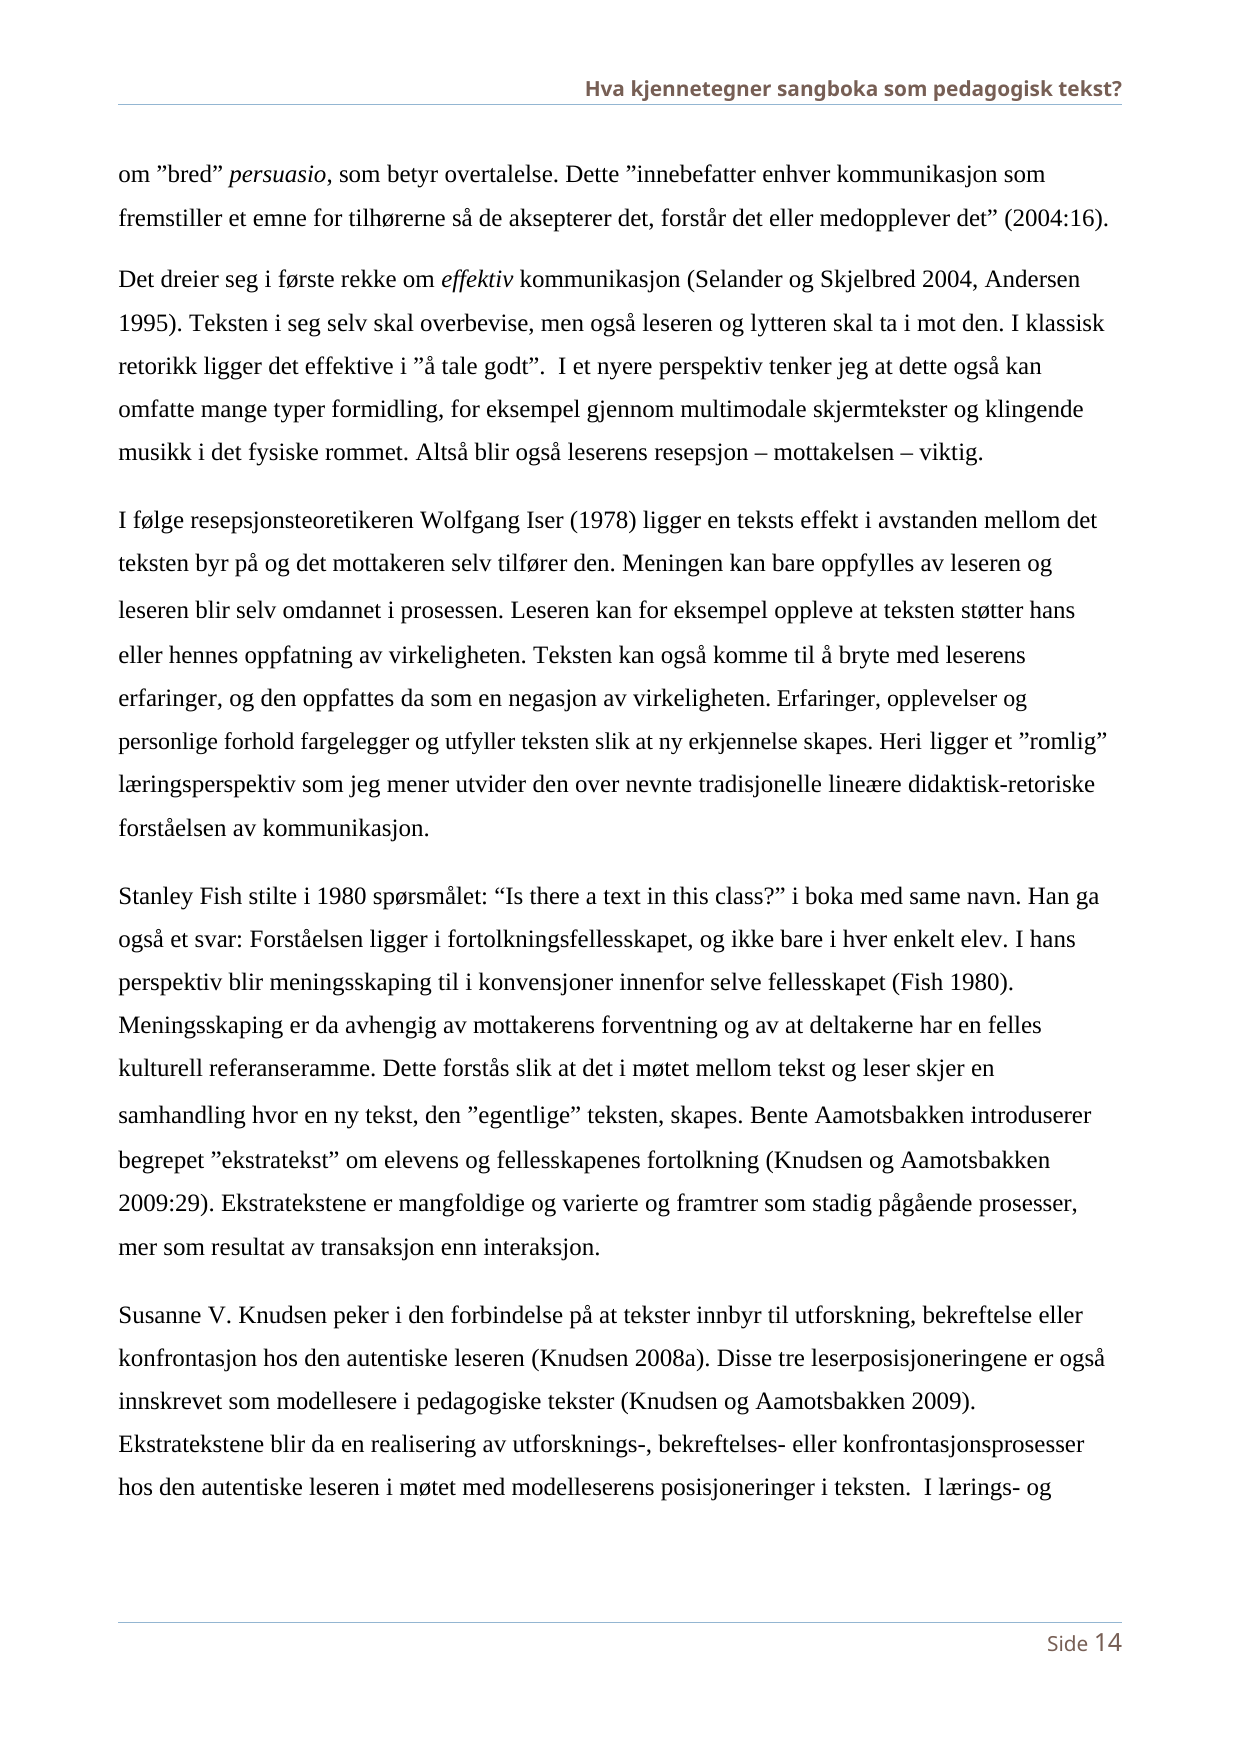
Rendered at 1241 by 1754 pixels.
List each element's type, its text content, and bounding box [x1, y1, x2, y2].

text Det dreier seg i første rekke om effektiv kommunikasjon (Selander og Skjelbred 2004, Andersen 1995). Teksten i seg selv skal overbevise, men også leseren og lytteren skal ta i mot den. I klassisk retorikk ligger det effektive i ”å tale godt”. I et nyere perspektiv tenker jeg at dette også kan omfatte mange typer formidling, for eksempel gjennom multimodale skjermtekster og klingende musikk i det fysiske rommet. Altså blir også leserens resepsjon – mottakelsen – viktig. [118, 264, 1122, 466]
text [118, 159, 1122, 231]
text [118, 1300, 1122, 1501]
text I følge resepsjonsteoretikeren Wolfgang Iser (1978) ligger en teksts effekt i avstanden mellom det teksten byr på og det mottakeren selv tilfører den. Meningen kan bare oppfylles av leseren og leseren blir selv omdannet i prosessen. Leseren kan for eksempel oppleve at teksten støtter hans eller hennes oppfatning av virkeligheten. Teksten kan også komme til å bryte med leserens erfaringer, og den oppfattes da som en negasjon av virkeligheten. Erfaringer, opplevelser og personlige forhold fargelegger og utfyller teksten slik at ny erkjennelse skapes. Heri ligger et ”romlig” læringsperspektiv som jeg mener utvider den over nevnte tradisjonelle lineære didaktisk-retoriske forståelsen av kommunikasjon. [118, 505, 1122, 841]
text Stanley Fish stilte i 1980 spørsmålet: “Is there a text in this class?” i boka med same navn. Han ga også et svar: Forståelsen ligger i fortolkningsfellesskapet, og ikke bare i hver enkelt elev. I hans perspektiv blir meningsskaping til i konvensjoner innenfor selve fellesskapet (Fish 1980). Meningsskaping er da avhengig av mottakerens forventning og av at deltakerne har en felles kulturell referanseramme. Dette forstås slik at det i møtet mellom tekst og leser skjer en samhandling hvor en ny tekst, den ”egentlige” teksten, skapes. Bente Aamotsbakken introduserer begrepet ”ekstratekst” om elevens og fellesskapenes fortolkning (Knudsen og Aamotsbakken 2009:29). Ekstratekstene er mangfoldige og varierte og framtrer som stadig pågående prosesser, mer som resultat av transaksjon enn interaksjon. [118, 881, 1122, 1260]
